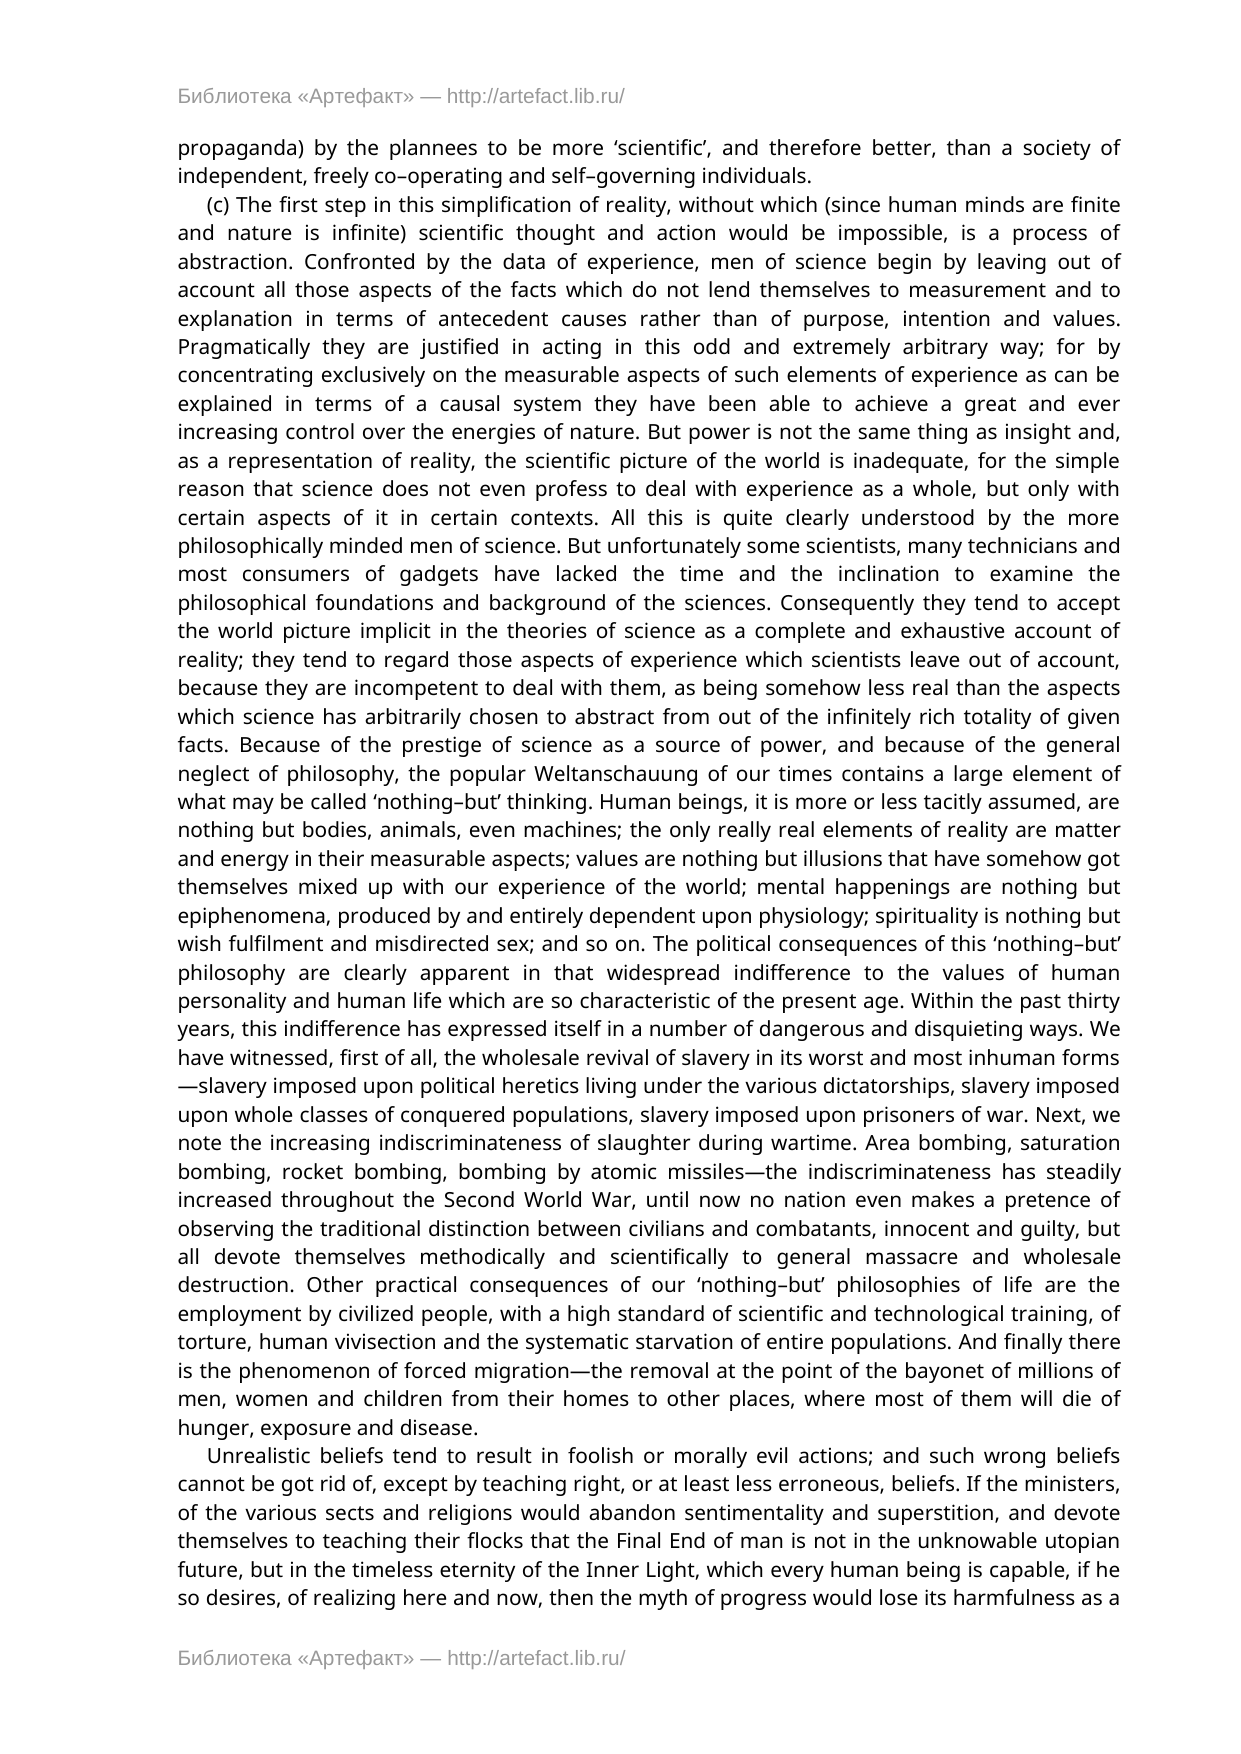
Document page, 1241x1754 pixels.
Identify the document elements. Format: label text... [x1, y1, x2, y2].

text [177, 133, 1122, 190]
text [177, 1441, 1122, 1612]
text (c) The first step in this simplification of reality, without which (since human minds are finite and nature is infinite) scientific thought and action would be impossible, is a process of abstraction. Confronted by the data of experience, men of science begin by leaving out of account all those aspects of the facts which do not lend themselves to measurement and to explanation in terms of antecedent causes rather than of purpose, intention and values. Pragmatically they are justified in acting in this odd and extremely arbitrary way; for by concentrating exclusively on the measurable aspects of such elements of experience as can be explained in terms of a causal system they have been able to achieve a great and ever increasing control over the energies of nature. But power is not the same thing as insight and, as a representation of reality, the scientific picture of the world is inadequate, for the simple reason that science does not even profess to deal with experience as a whole, but only with certain aspects of it in certain contexts. All this is quite clearly understood by the more philosophically minded men of science. But unfortunately some scientists, many technicians and most consumers of gadgets have lacked the time and the inclination to examine the philosophical foundations and background of the sciences. Consequently they tend to accept the world picture implicit in the theories of science as a complete and exhaustive account of reality; they tend to regard those aspects of experience which scientists leave out of account, because they are incompetent to deal with them, as being somehow less real than the aspects which science has arbitrarily chosen to abstract from out of the infinitely rich totality of given facts. Because of the prestige of science as a source of power, and because of the general neglect of philosophy, the popular Weltanschauung of our times contains a large element of what may be called ‘nothing–but’ thinking. Human beings, it is more or less tacitly assumed, are nothing but bodies, animals, even machines; the only really real elements of reality are matter and energy in their measurable aspects; values are nothing but illusions that have somehow got themselves mixed up with our experience of the world; mental happenings are nothing but epiphenomena, produced by and entirely dependent upon physiology; spirituality is nothing but wish fulfilment and misdirected sex; and so on. The political consequences of this ‘nothing–but’ philosophy are clearly apparent in that widespread indifference to the values of human personality and human life which are so characteristic of the present age. Within the past thirty years, this indifference has expressed itself in a number of dangerous and disquieting ways. We have witnessed, first of all, the wholesale revival of slavery in its worst and most inhuman forms—slavery imposed upon political heretics living under the various dictatorships, slavery imposed upon whole classes of conquered populations, slavery imposed upon prisoners of war. Next, we note the increasing indiscriminateness of slaughter during wartime. Area bombing, saturation bombing, rocket bombing, bombing by atomic missiles—the indiscriminateness has steadily increased throughout the Second World War, until now no nation even makes a pretence of observing the traditional distinction between civilians and combatants, innocent and guilty, but all devote themselves methodically and scientifically to general massacre and wholesale destruction. Other practical consequences of our ‘nothing–but’ philosophies of life are the employment by civilized people, with a high standard of scientific and technological training, of torture, human vivisection and the systematic starvation of entire populations. And finally there is the phenomenon of forced migration—the removal at the point of the bayonet of millions of men, women and children from their homes to other places, where most of them will die of hunger, exposure and disease. [177, 190, 1122, 1441]
